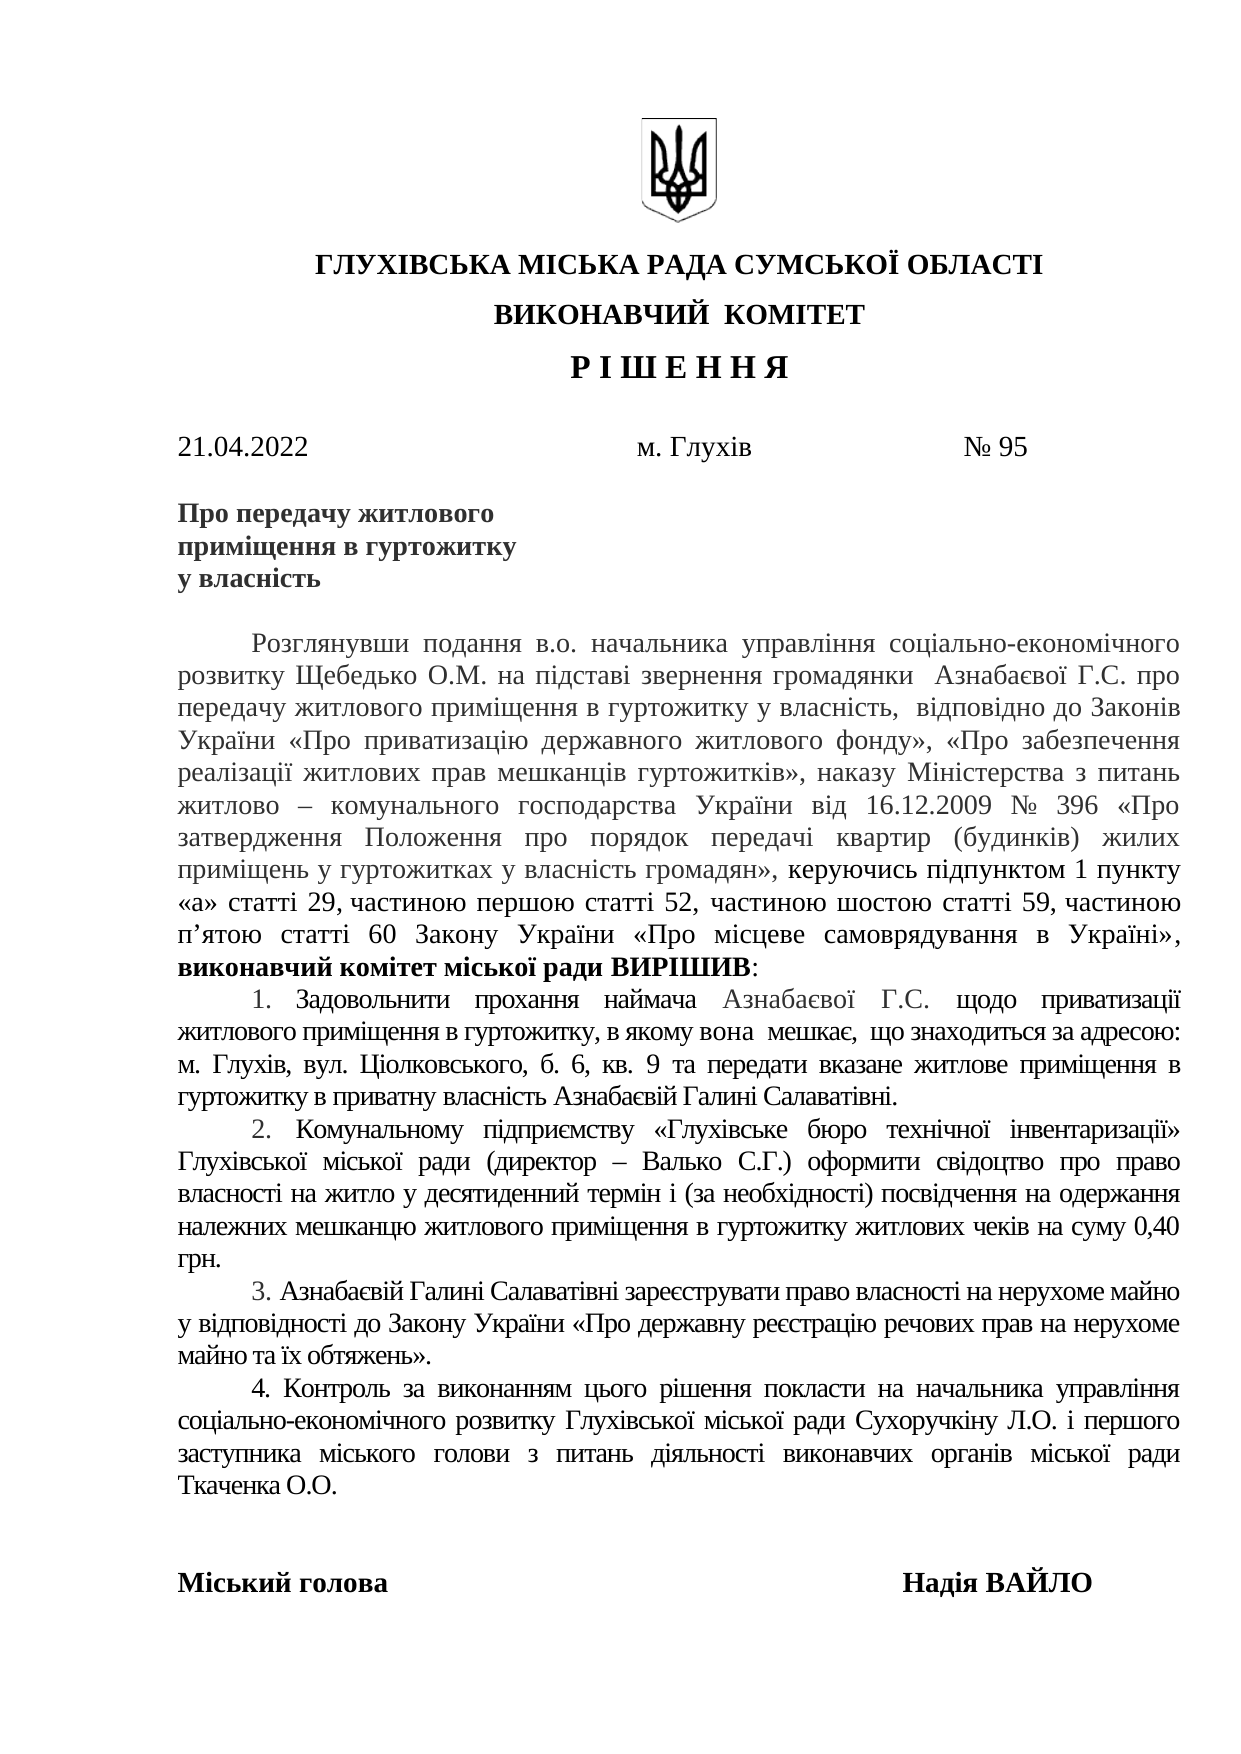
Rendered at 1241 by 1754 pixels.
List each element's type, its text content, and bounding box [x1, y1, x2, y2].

list 4. Контроль за виконанням цього рішення покласти на начальника управління соціально-економічного розвитку Глухівської міської ради Сухоручкіну Л.О. і першого заступника міського голови з питань діяльності виконавчих органів міської ради Ткаченка О.О. [177, 1371, 1181, 1500]
text 21.04.2022 м. Глухів № 95 [177, 429, 1181, 463]
text Розглянувши подання в.о. начальника управління соціально-економічного розвитку Щебедько О.М. на підставі звернення громадянки Азнабаєвої Г.С. про передачу житлового приміщення в гуртожитку у власність, відповідно до Законів України «Про приватизацію державного житлового фонду», «Про забезпечення реалізації житлових прав мешканців гуртожитків», наказу Міністерства з питань житлово – комунального господарства України від 16.12.2009 № 396 «Про затвердження Положення про порядок передачі квартир (будинків) жилих приміщень у гуртожитках у власність громадян», керуючись підпунктом 1 пункту «а» статті 29, частиною першою статті 52, частиною шостою статті 59, частиною п’ятою статті 60 Закону України «Про місцеве самоврядування в Україні», виконавчий комітет міської ради вирішив: [177, 626, 1181, 917]
text приміщення в гуртожитку [177, 528, 1181, 561]
text ВИКОНАВЧИЙ КОМІТЕТ [177, 297, 1181, 331]
text Міський голова Надія ВАЙЛО [177, 1565, 1181, 1599]
text у власність [177, 561, 1181, 593]
text Розглянувши подання в.о. начальника управління соціально-економічного розвитку Щебедько О.М. на підставі звернення громадянки Азнабаєвої Г.С. про передачу житлового приміщення в гуртожитку у власність, відповідно до Законів України «Про приватизацію державного житлового фонду», «Про забезпечення реалізації житлових прав мешканців гуртожитків», наказу Міністерства з питань житлово – комунального господарства України від 16.12.2009 № 396 «Про затвердження Положення про порядок передачі квартир (будинків) жилих приміщень у гуртожитках у власність громадян», керуючись підпунктом 1 пункту «а» статті 29, частиною першою статті 52, частиною шостою статті 59, частиною п’ятою статті 60 Закону України «Про місцеве самоврядування в Україні», виконавчий комітет міської ради вирішив: [177, 917, 1181, 982]
text Р І Ш Е Н Н Я [177, 347, 1181, 386]
list Комунальному підприємству «Глухівське бюро технічної інвентаризації» Глухівської міської ради (директор – Валько С.Г.) оформити свідоцтво про право власності на житло у десятиденний термін і (за необхідності) посвідчення на одержання належних мешканцю житлового приміщення в гуртожитку житлових чеків на суму 0,40 грн. [177, 1112, 1181, 1274]
text 3. Азнабаєвій Галині Салаватівні зареєструвати право власності на нерухоме майно у відповідності до Закону України «Про державну реєстрацію речових прав на нерухоме майно та їх обтяжень». [177, 1274, 1181, 1371]
picture [641, 118, 717, 223]
text Про передачу житлового [177, 496, 1181, 528]
text ГЛУХІВСЬКА МІСЬКА РАДА СУМСЬКОЇ ОБЛАСТІ [177, 247, 1181, 280]
list Задовольнити прохання наймача Азнабаєвої Г.С. щодо приватизації житлового приміщення в гуртожитку, в якому вона мешкає, що знаходиться за адресою: м. Глухів, вул. Ціолковського, б. 6, кв. 9 та передати вказане житлове приміщення в гуртожитку в приватну власність Азнабаєвій Галині Салаватівні. [177, 982, 1181, 1112]
